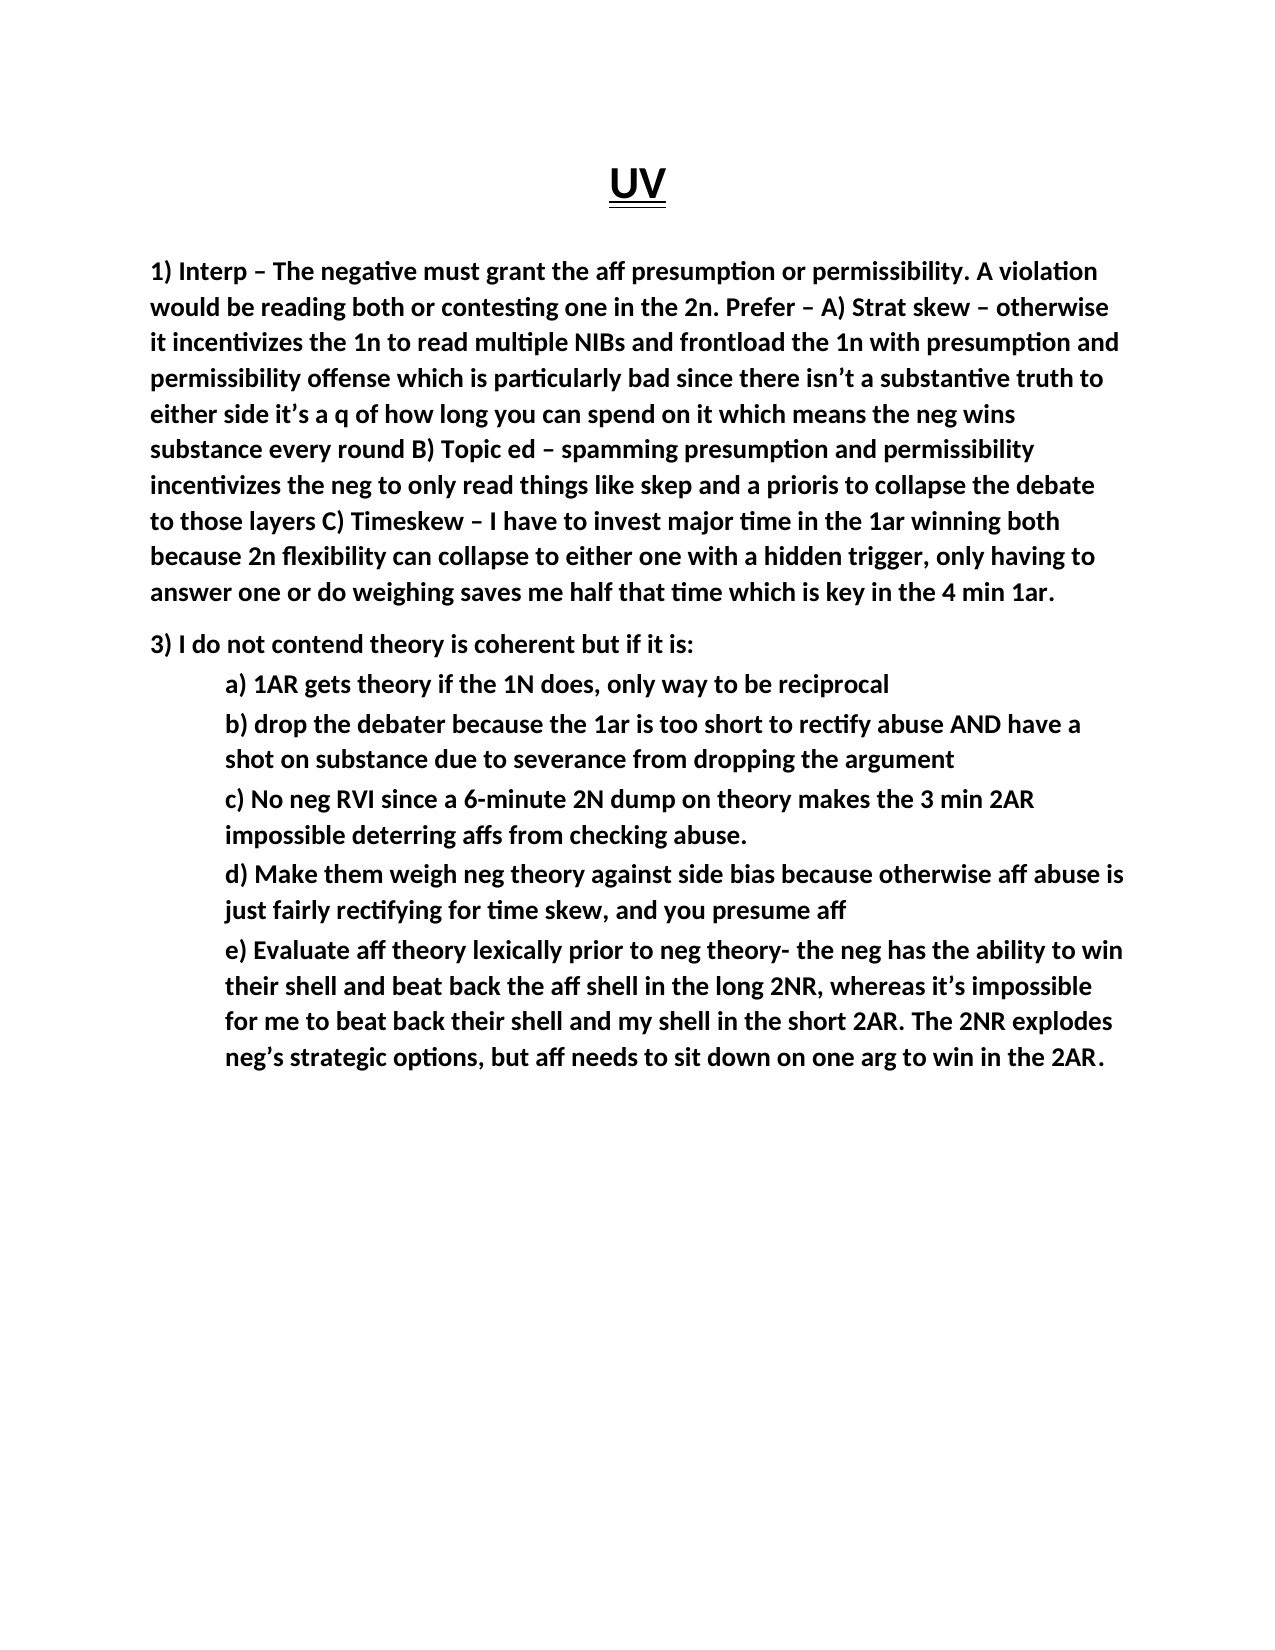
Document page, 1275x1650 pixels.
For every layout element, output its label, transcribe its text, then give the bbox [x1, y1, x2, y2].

subtitle e) Evaluate aff theory lexically prior to neg theory- the neg has the ability to win their shell and beat back the aff shell in the long 2NR, whereas it’s impossible for me to beat back their shell and my shell in the short 2AR. The 2NR explodes neg’s strategic options, but aff needs to sit down on one arg to win in the 2AR. [225, 933, 1125, 1073]
subtitle c) No neg RVI since a 6-minute 2N dump on theory makes the 3 min 2AR impossible deterring affs from checking abuse. [225, 782, 1125, 851]
text 1) Interp – The negative must grant the aff presumption or permissibility. A violation would be reading both or contesting one in the 2n. Prefer – A) Strat skew – otherwise it incentivizes the 1n to read multiple NIBs and frontload the 1n with presumption and permissibility offense which is particularly bad since there isn’t a substantive truth to either side it’s a q of how long you can spend on it which means the neg wins substance every round B) Topic ed – spamming presumption and permissibility incentivizes the neg to only read things like skep and a prioris to collapse the debate to those layers C) Timeskew – I have to invest major time in the 1ar winning both because 2n flexibility can collapse to either one with a hidden trigger, only having to answer one or do weighing saves me half that time which is key in the 4 min 1ar. [150, 254, 1125, 608]
subtitle d) Make them weigh neg theory against side bias because otherwise aff abuse is just fairly rectifying for time skew, and you presume aff [225, 858, 1125, 926]
subtitle b) drop the debater because the 1ar is too short to rectify abuse AND have a shot on substance due to severance from dropping the argument [225, 707, 1125, 775]
subtitle a) 1AR gets theory if the 1N does, only way to be reciprocal [225, 667, 1125, 700]
subtitle UV [150, 154, 1125, 210]
subtitle 3) I do not contend theory is coherent but if it is: [150, 627, 1125, 660]
